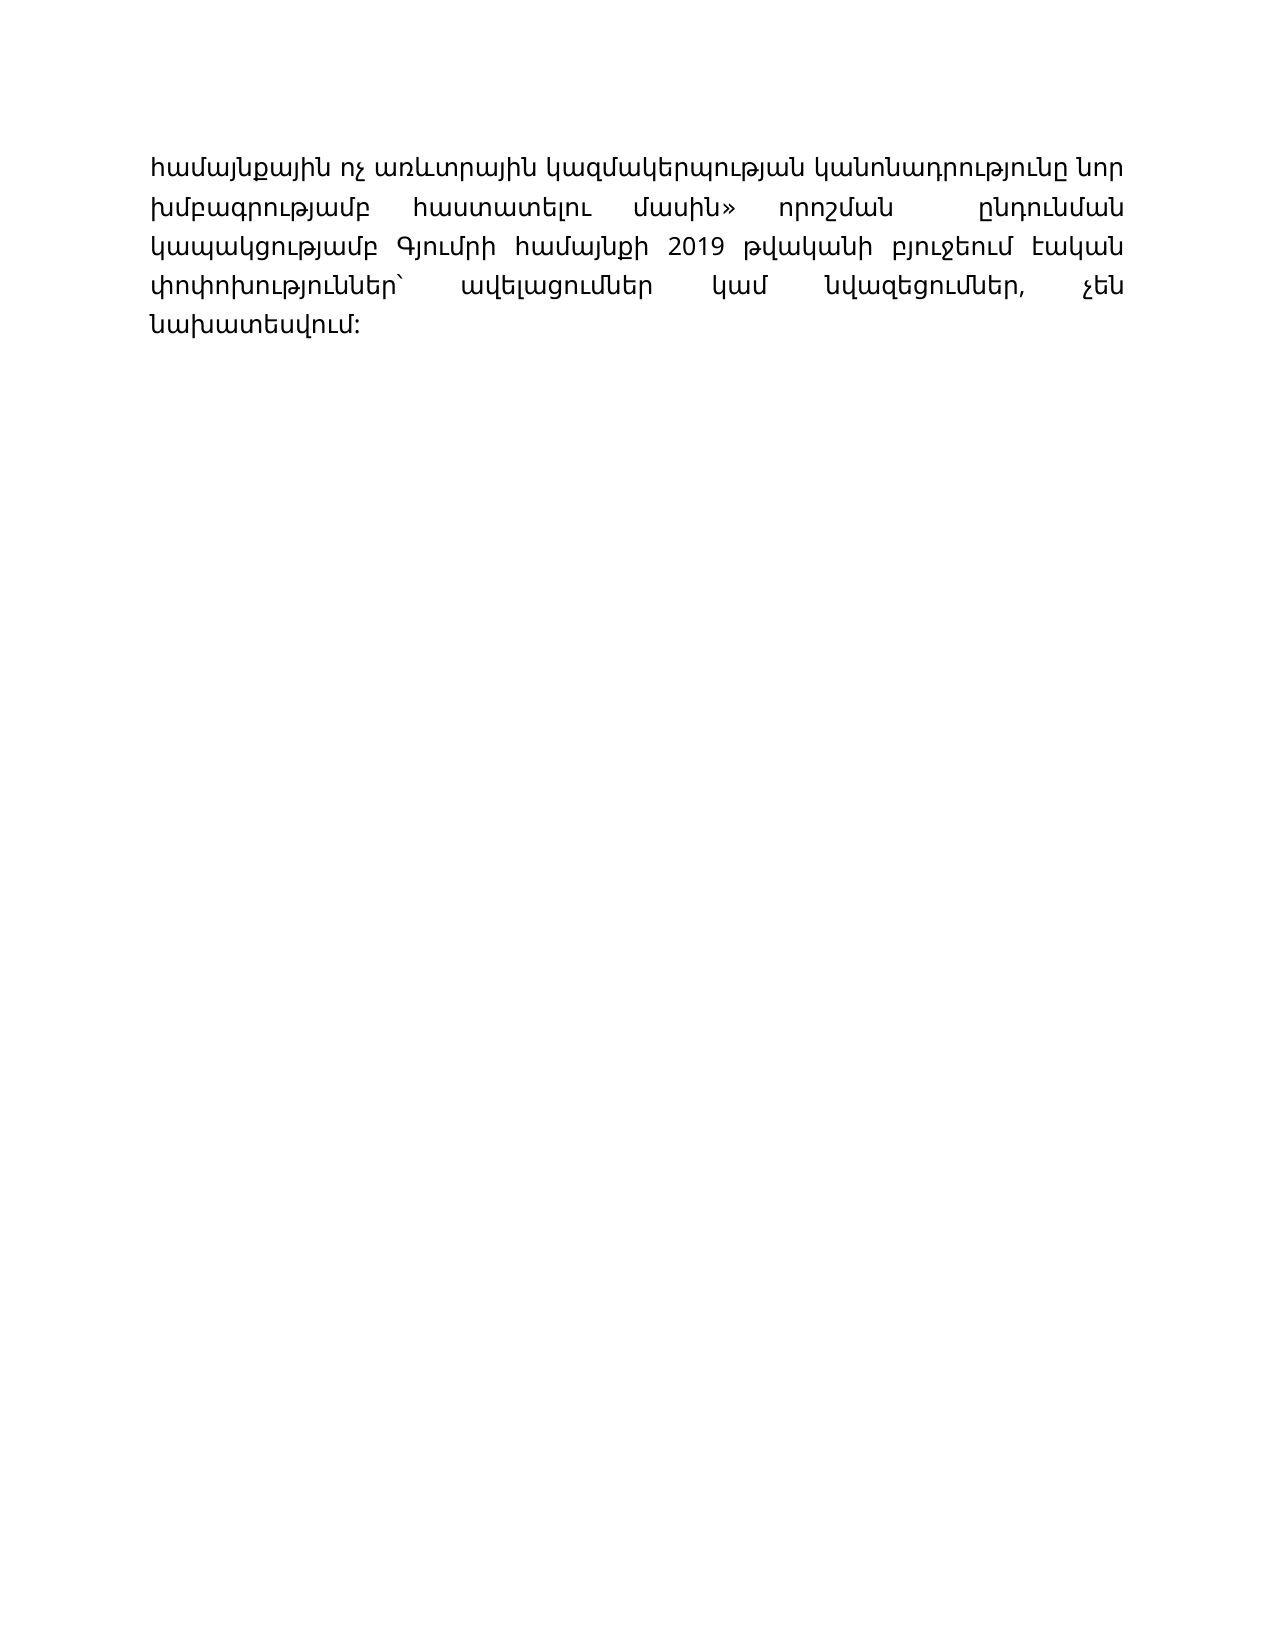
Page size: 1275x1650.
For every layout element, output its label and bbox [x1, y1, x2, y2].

text [150, 150, 1125, 341]
